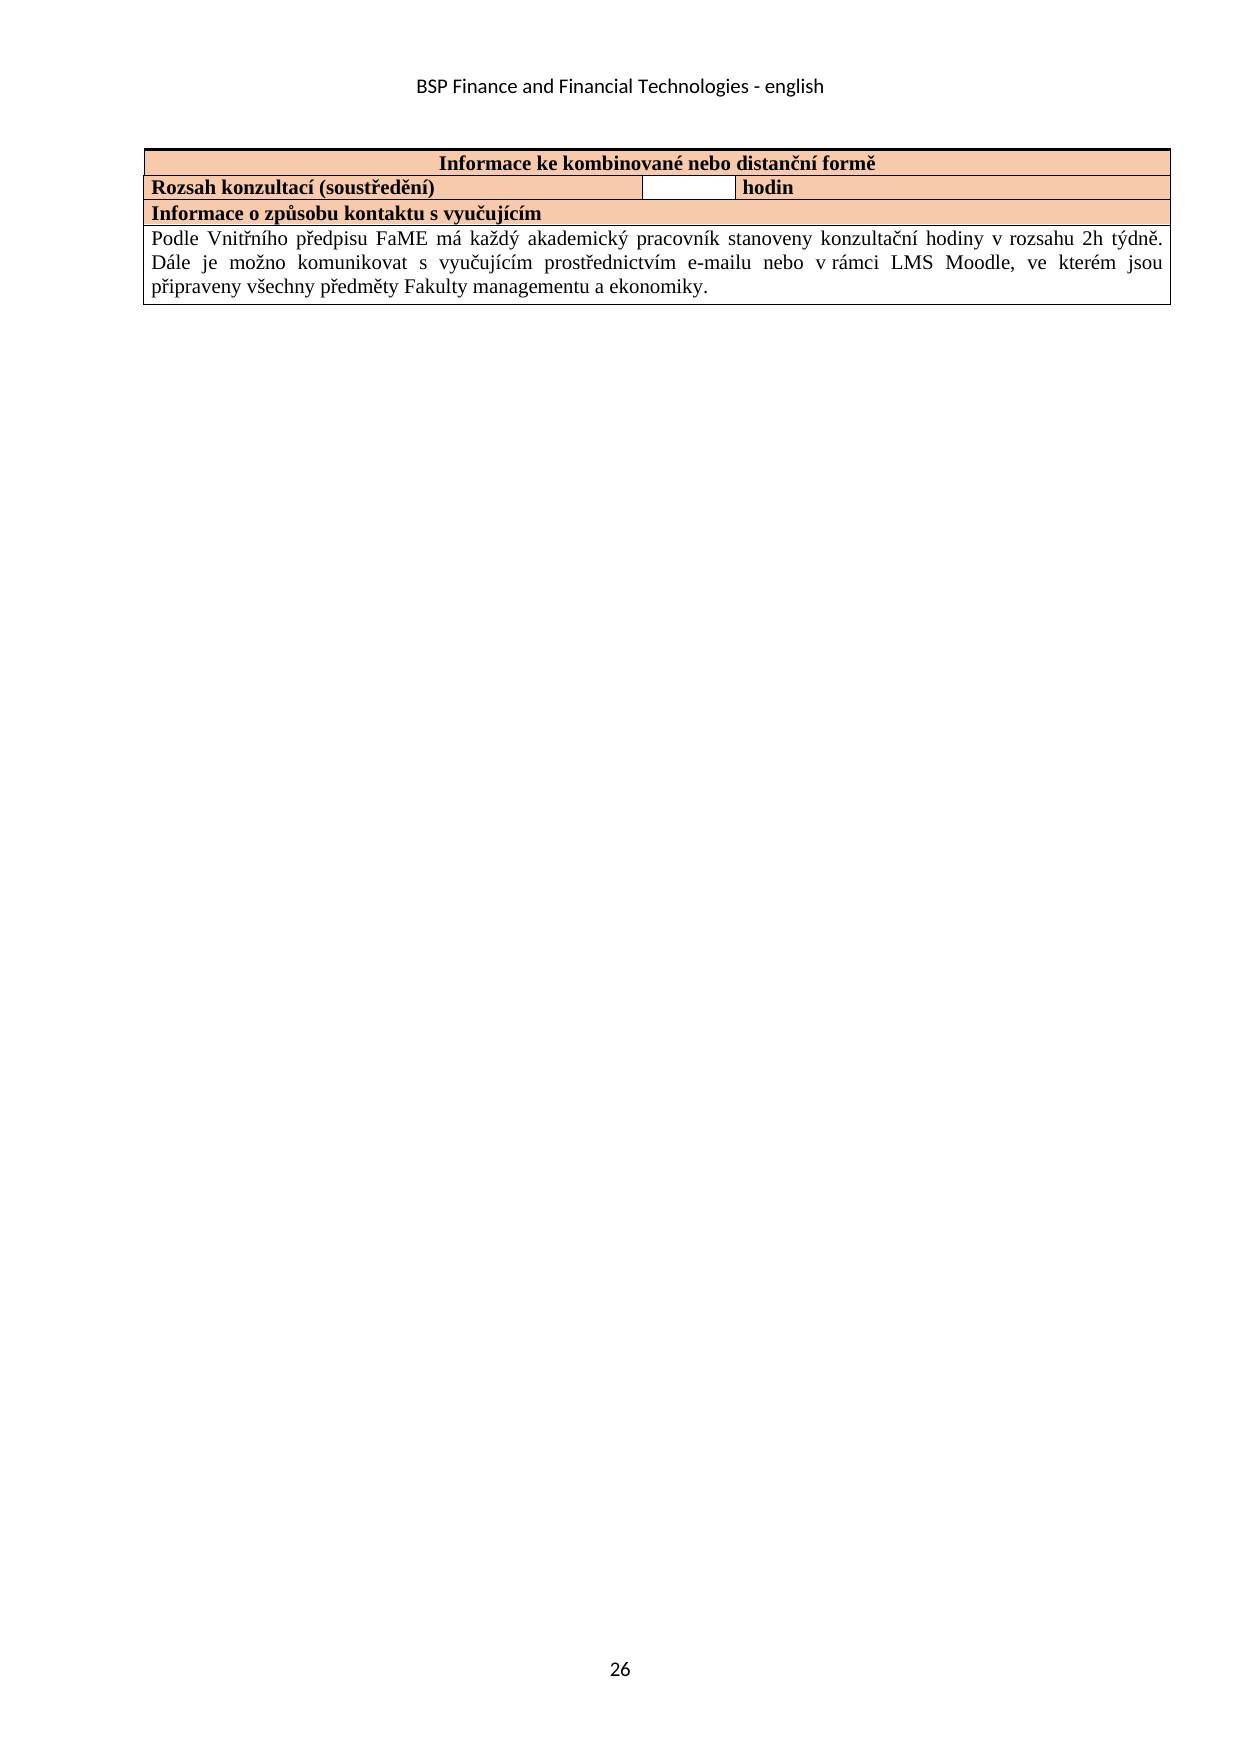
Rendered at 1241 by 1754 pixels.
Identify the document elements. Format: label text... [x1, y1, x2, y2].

table_cell [643, 176, 735, 199]
table_cell hodin [736, 176, 1170, 199]
table_cell Podle Vnitřního předpisu FaME má každý akademický pracovník stanoveny konzultační hodiny v rozsahu 2h týdně. Dále je možno komunikovat s vyučujícím prostřednictvím e-mailu nebo v rámci LMS Moodle, ve kterém jsou připraveny všechny předměty Fakulty managementu a ekonomiky. [144, 226, 1170, 304]
table_cell Rozsah konzultací (soustředění) [144, 176, 642, 199]
table_header Informace ke kombinované nebo distanční formě [145, 151, 1170, 175]
table_cell Informace o způsobu kontaktu s vyučujícím [144, 200, 1170, 224]
